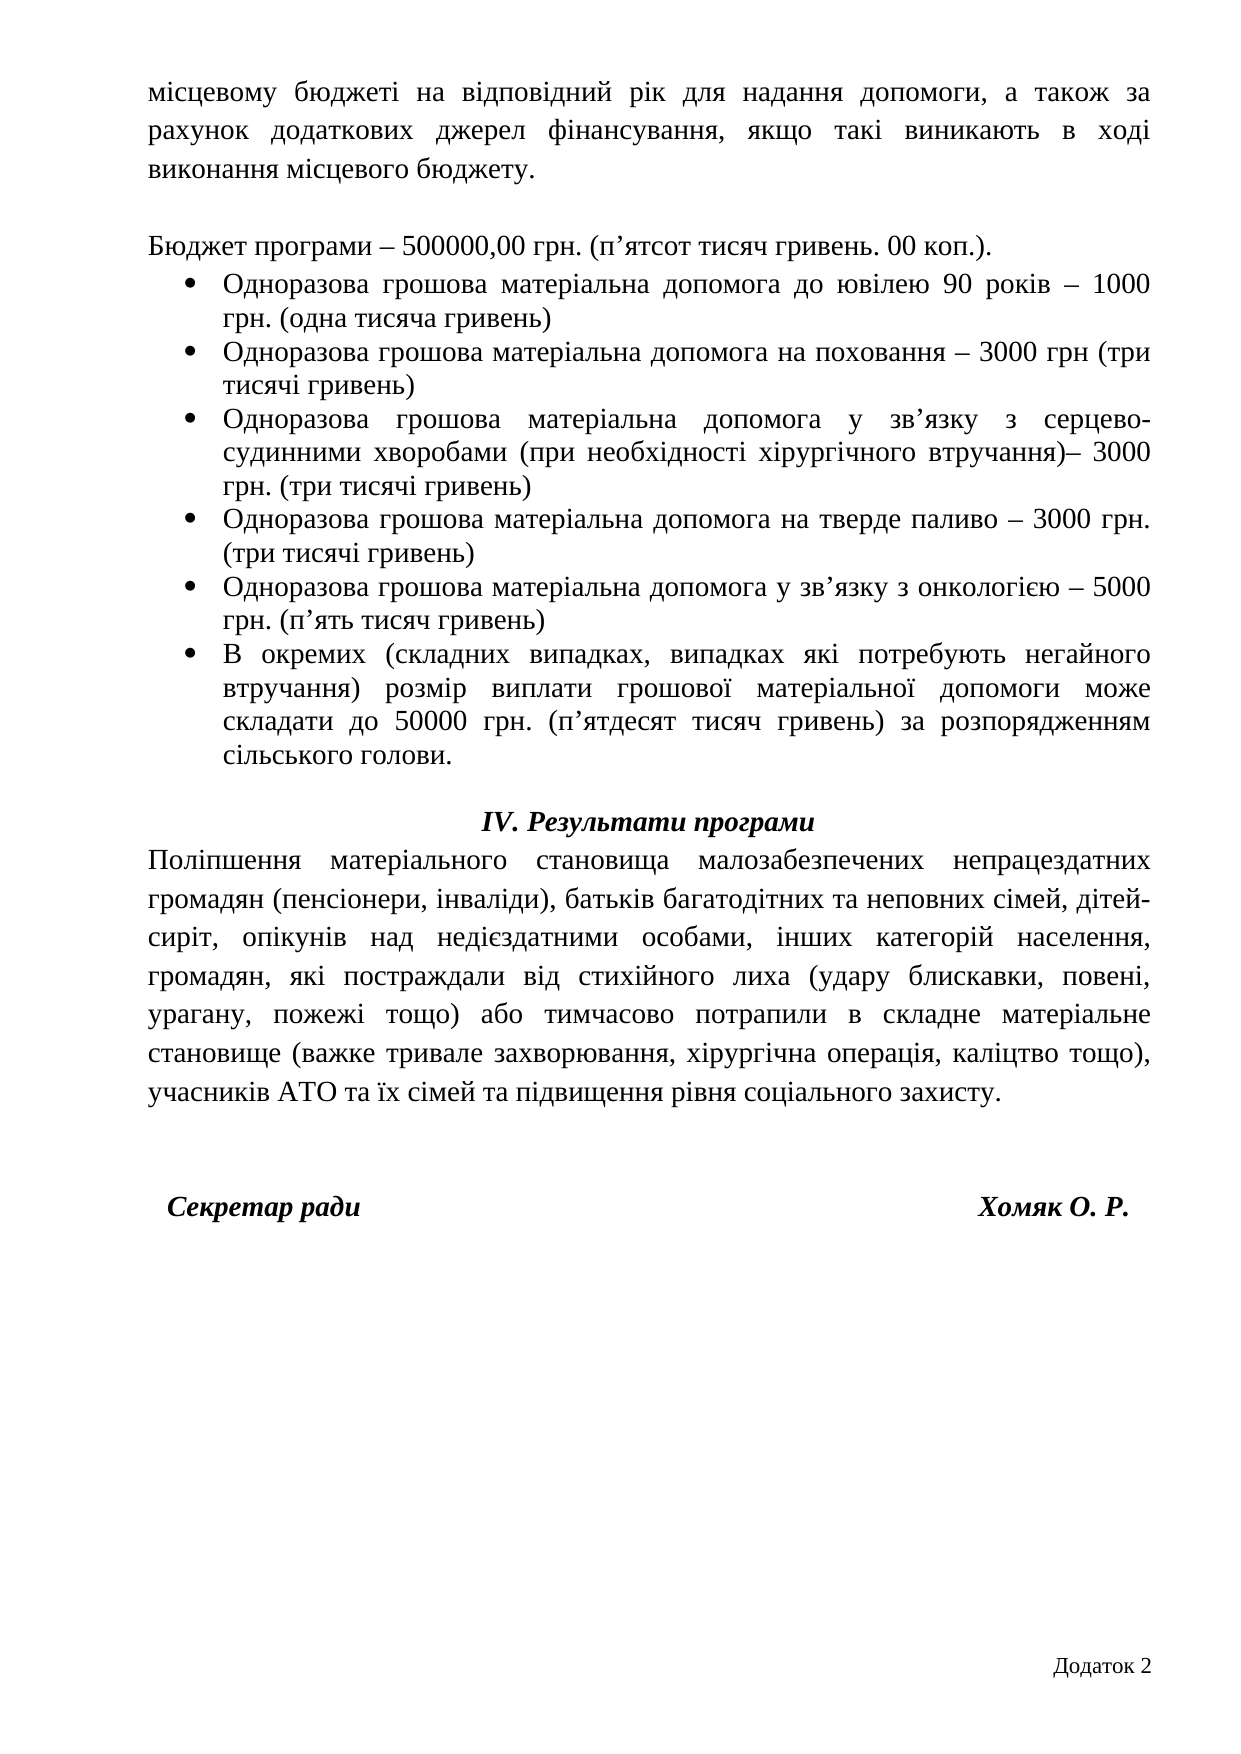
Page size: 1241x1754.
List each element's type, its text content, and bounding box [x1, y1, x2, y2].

text IV. Результати програми [148, 804, 1152, 837]
text Бюджет програми – 500000,00 грн. (п’ятсот тисяч гривень. 00 коп.). [148, 228, 1152, 262]
list Одноразова грошова матеріальна допомога у зв’язку з серцево-судинними хворобами (при необхідності хірургічного втручання)– 3000 грн. (три тисячі гривень) [185, 401, 1152, 502]
list Одноразова грошова матеріальна допомога до ювілею 90 років – 1000 грн. (одна тисяча гривень) [185, 267, 1152, 334]
text Поліпшення матеріального становища малозабезпечених непрацездатних громадян (пенсіонери, інваліди), батьків багатодітних та неповних сімей, дітей-сиріт, опікунів над недієздатними особами, інших категорій населення, громадян, які постраждали від стихійного лиха (удару блискавки, повені, урагану, пожежі тощо) або тимчасово потрапили в складне матеріальне становище (важке тривале захворювання, хірургічна операція, каліцтво тощо), учасників АТО та їх сімей та підвищення рівня соціального захисту. [148, 842, 1152, 1107]
text Секретар ради Хомяк О. Р. [148, 1189, 1152, 1223]
list Одноразова грошова матеріальна допомога у зв’язку з онкологією – 5000 грн. (п’ять тисяч гривень) [185, 569, 1152, 636]
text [148, 74, 1152, 184]
list Одноразова грошова матеріальна допомога на поховання – 3000 грн (три тисячі гривень) [185, 334, 1152, 401]
list Одноразова грошова матеріальна допомога на тверде паливо – 3000 грн. (три тисячі гривень) [185, 502, 1152, 569]
text Додаток 2 [88, 1652, 1152, 1678]
list В окремих (складних випадках, випадках які потребують негайного втручання) розмір виплати грошової матеріальної допомоги може складати до 50000 грн. (п’ятдесят тисяч гривень) за розпорядженням сільського голови. [185, 636, 1152, 770]
